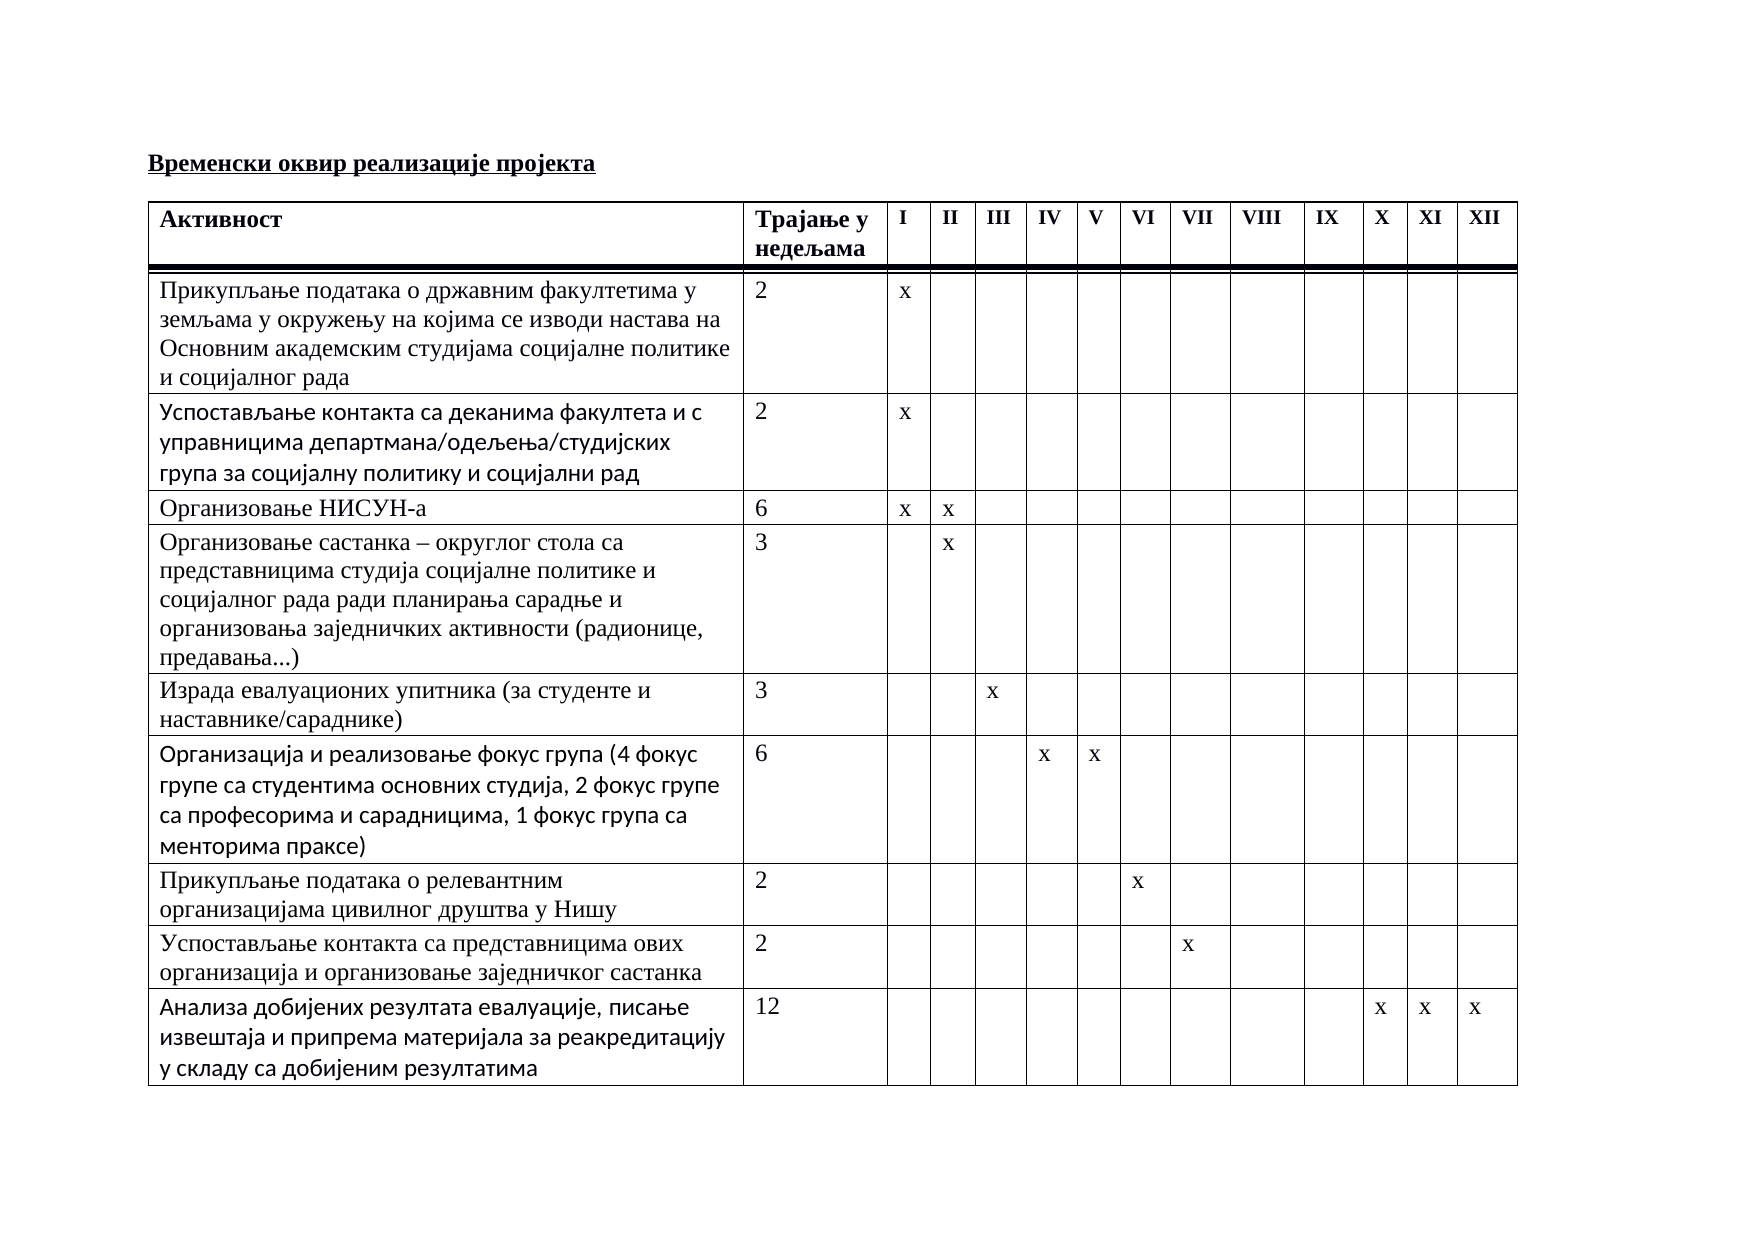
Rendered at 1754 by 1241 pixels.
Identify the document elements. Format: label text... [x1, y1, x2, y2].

table_cell Анализа добијених резултата евалуације, писање извештаја и припрема материјала за реакредитацију у складу са добијеним резултатима [149, 989, 743, 1084]
table_cell [1121, 491, 1170, 523]
table_cell x [888, 274, 930, 393]
table_cell [888, 525, 930, 672]
table_cell x [1458, 989, 1517, 1084]
table_cell [1027, 674, 1077, 735]
table_cell [1305, 525, 1363, 672]
table_cell [1305, 926, 1363, 988]
table_cell x [888, 394, 930, 489]
table_cell [931, 926, 975, 988]
table_cell [1231, 989, 1304, 1084]
table_cell x [931, 525, 975, 672]
table_cell [1121, 989, 1170, 1084]
table_cell Прикупљање података о државним факултетима у земљама у окружењу на којима се изводи настава на Основним академским студијама социјалне политике и социјалног рада [149, 274, 743, 393]
table_cell [888, 736, 930, 862]
table_cell [1231, 491, 1304, 523]
table_cell [931, 989, 975, 1084]
table_cell [1231, 525, 1304, 672]
table_cell [1027, 926, 1077, 988]
table_header VIII [1231, 203, 1304, 264]
table_header IV [1027, 203, 1077, 264]
table_cell 12 [744, 989, 887, 1084]
table_cell [1171, 736, 1230, 862]
table_cell [1305, 274, 1363, 393]
table_cell [1027, 989, 1077, 1084]
table_cell [1231, 736, 1304, 862]
text Временски оквир реализације пројекта [148, 148, 1606, 176]
table_cell [1121, 394, 1170, 489]
table_header Трајање у недељама [744, 203, 887, 264]
table_cell [1171, 674, 1230, 735]
table_cell 2 [744, 274, 887, 393]
table_cell [1364, 864, 1407, 925]
table_cell [888, 926, 930, 988]
table_cell [976, 736, 1026, 862]
table_cell [1121, 525, 1170, 672]
table_cell [1408, 736, 1457, 862]
table_cell x [1078, 736, 1120, 862]
table_cell [1231, 674, 1304, 735]
table_cell [1121, 674, 1170, 735]
table_cell [1078, 674, 1120, 735]
table_cell [1364, 491, 1407, 523]
table_cell [1231, 274, 1304, 393]
table_header V [1078, 203, 1120, 264]
table_cell [931, 736, 975, 862]
table_cell x [1364, 989, 1407, 1084]
table_cell [1305, 394, 1363, 489]
table_cell [888, 989, 930, 1084]
table_cell [1305, 491, 1363, 523]
table_cell 6 [744, 736, 887, 862]
table_cell x [1027, 736, 1077, 862]
table_cell [1364, 525, 1407, 672]
table_cell [976, 274, 1026, 393]
table_header III [976, 203, 1026, 264]
table_header Активност [149, 203, 743, 264]
table_cell [888, 674, 930, 735]
table_cell [931, 864, 975, 925]
table_header IX [1305, 203, 1363, 264]
table_cell [931, 674, 975, 735]
table_cell [888, 864, 930, 925]
table_cell [1171, 989, 1230, 1084]
table_cell [1408, 394, 1457, 489]
table_cell x [1171, 926, 1230, 988]
table_header XI [1408, 203, 1457, 264]
table_cell [1027, 491, 1077, 523]
table_cell [1458, 926, 1517, 988]
table_cell [1231, 864, 1304, 925]
table_cell [1408, 274, 1457, 393]
table_cell [1458, 864, 1517, 925]
table_cell [1364, 394, 1407, 489]
table_cell Прикупљање података о релевантним организацијама цивилног друштва у Нишу [149, 864, 743, 925]
table_cell [1364, 736, 1407, 862]
table_cell [1171, 525, 1230, 672]
table_cell [1364, 274, 1407, 393]
table_cell Успостављање контакта са деканима факултета и с управницима департмана/одељења/студијских група за социјалну политику и социјални рад [149, 394, 743, 489]
table_cell [1171, 491, 1230, 523]
table_header VII [1171, 203, 1230, 264]
table_cell [1078, 491, 1120, 523]
table_cell [976, 525, 1026, 672]
table_cell Израда евалуационих упитника (за студенте и наставнике/сараднике) [149, 674, 743, 735]
table_cell Организовање састанка – округлог стола са представницима студија социјалне политике и социјалног рада ради планирања сарадње и организовања заједничких активности (радионице, предавања...) [149, 525, 743, 672]
table_cell [976, 491, 1026, 523]
table_cell [1305, 736, 1363, 862]
table_cell 6 [744, 491, 887, 523]
table_header XII [1458, 203, 1517, 264]
table_cell [976, 989, 1026, 1084]
table_cell [1408, 864, 1457, 925]
table_cell x [888, 491, 930, 523]
table_header X [1364, 203, 1407, 264]
table_cell 2 [744, 864, 887, 925]
table_cell [1121, 274, 1170, 393]
table_cell Успостављање контакта са представницима ових организација и организовање заједничког састанка [149, 926, 743, 988]
table_cell [931, 394, 975, 489]
table_cell [1078, 274, 1120, 393]
table_cell [1078, 525, 1120, 672]
table_cell [1305, 864, 1363, 925]
table_cell [1458, 525, 1517, 672]
table_cell [1231, 926, 1304, 988]
table_cell x [976, 674, 1026, 735]
table_cell [1171, 864, 1230, 925]
table_cell [1121, 736, 1170, 862]
table_cell [1027, 525, 1077, 672]
table_cell [1458, 491, 1517, 523]
table_cell [1078, 394, 1120, 489]
table_cell [1078, 989, 1120, 1084]
table_header I [888, 203, 930, 264]
table_cell x [1408, 989, 1457, 1084]
table_cell [1458, 674, 1517, 735]
table_cell x [931, 491, 975, 523]
table_cell [1027, 394, 1077, 489]
table_cell [1305, 989, 1363, 1084]
table_cell [931, 274, 975, 393]
table_cell [1171, 274, 1230, 393]
table_cell [1408, 525, 1457, 672]
table_cell [1458, 736, 1517, 862]
table_cell [1078, 926, 1120, 988]
table_cell [976, 394, 1026, 489]
table_cell Организовање НИСУН-а [149, 491, 743, 523]
table_cell [1171, 394, 1230, 489]
table_header VI [1121, 203, 1170, 264]
table_cell [976, 864, 1026, 925]
table_cell [1458, 274, 1517, 393]
table_cell [1408, 926, 1457, 988]
table_cell [1121, 926, 1170, 988]
table_cell x [1121, 864, 1170, 925]
table_cell 2 [744, 394, 887, 489]
table_cell [976, 926, 1026, 988]
table_cell Организација и реализовање фокус група (4 фокус групе са студентима основних студија, 2 фокус групе са професорима и сарадницима, 1 фокус група са менторима праксе) [149, 736, 743, 862]
table_cell 2 [744, 926, 887, 988]
table_cell [1231, 394, 1304, 489]
table_cell [1027, 864, 1077, 925]
table_header II [931, 203, 975, 264]
table_cell 3 [744, 674, 887, 735]
table_cell [1078, 864, 1120, 925]
table_cell [1364, 926, 1407, 988]
table_cell [1458, 394, 1517, 489]
table_cell [1027, 274, 1077, 393]
table_cell 3 [744, 525, 887, 672]
table_cell [1408, 674, 1457, 735]
table_cell [1305, 674, 1363, 735]
table_cell [1364, 674, 1407, 735]
table_cell [1408, 491, 1457, 523]
